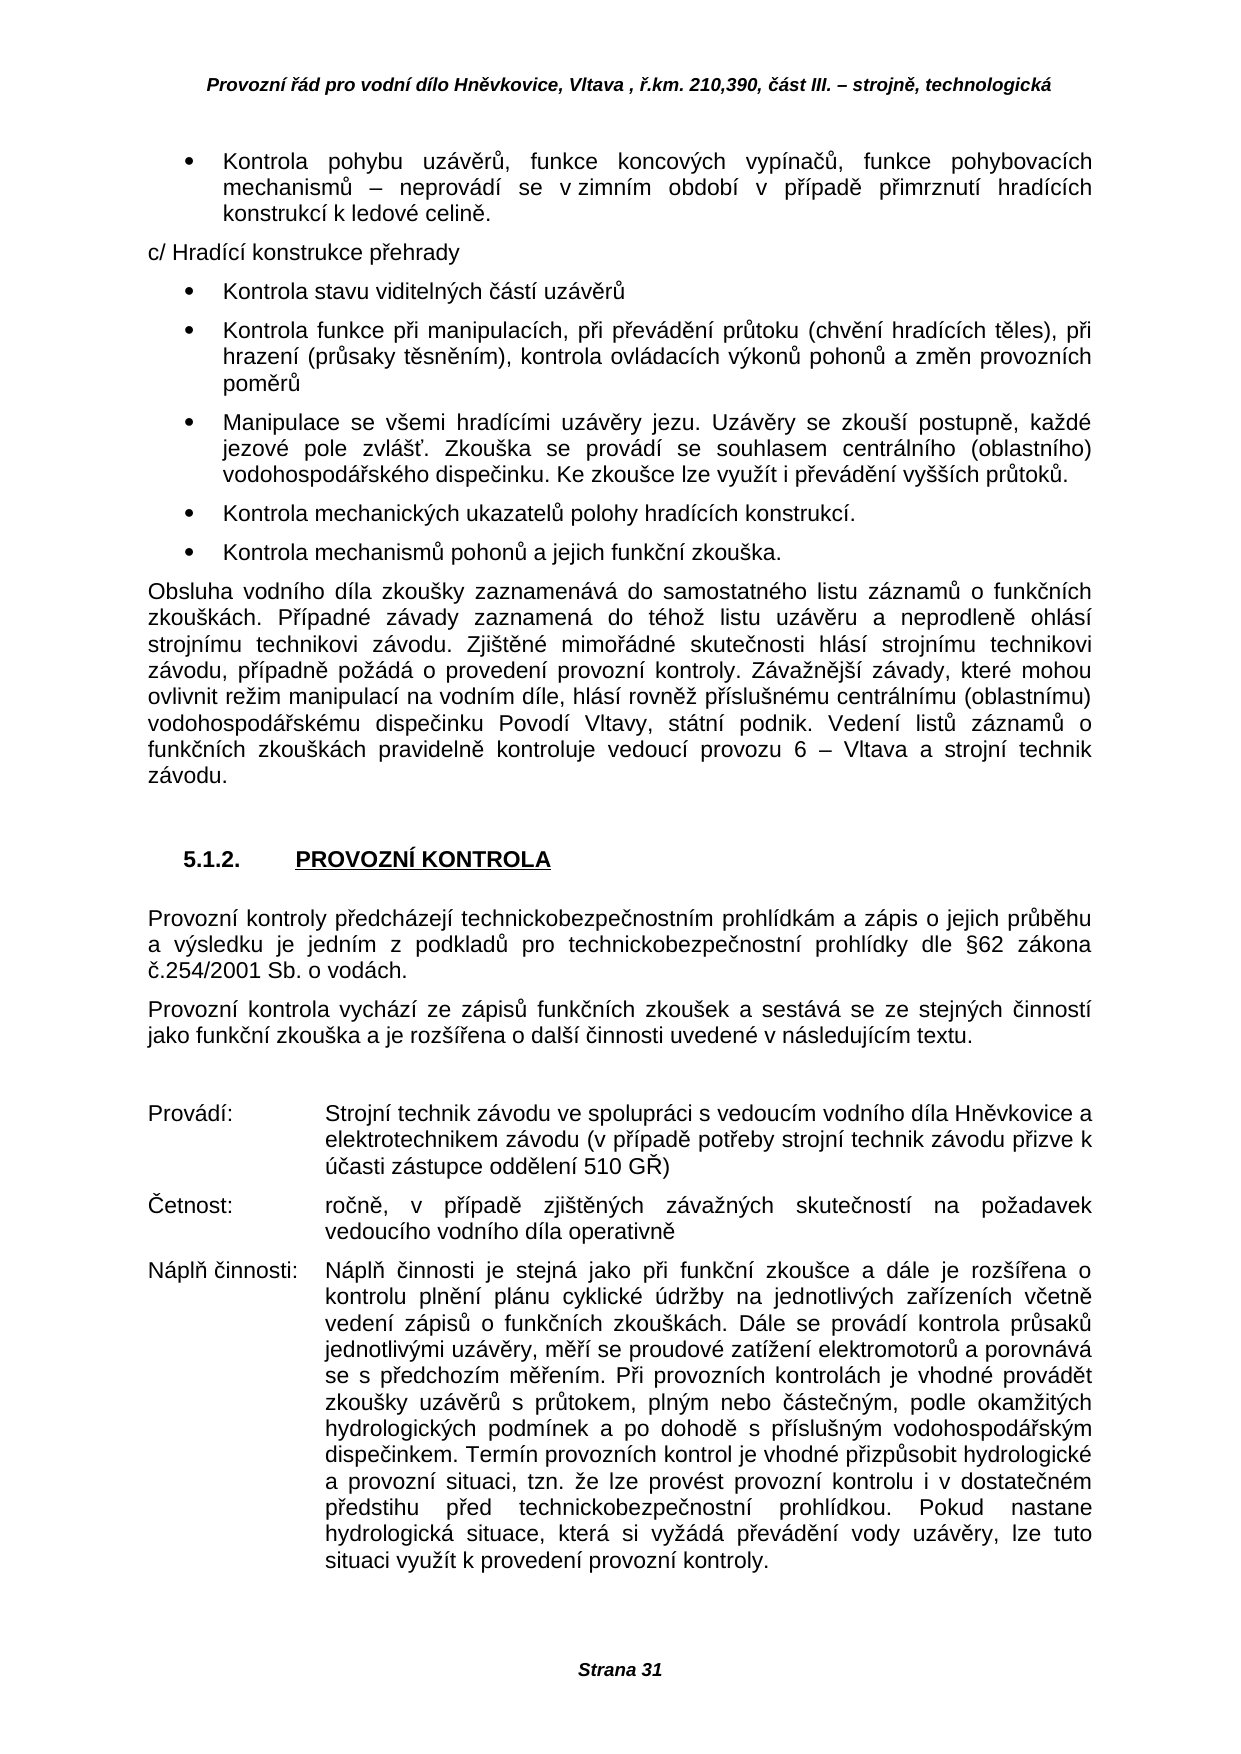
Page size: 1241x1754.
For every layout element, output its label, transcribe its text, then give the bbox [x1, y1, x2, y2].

text Provozní kontrola vychází ze zápisů funkčních zkoušek a sestává se ze stejných činností jako funkční zkouška a je rozšířena o další činnosti uvedené v následujícím textu. [148, 996, 1092, 1049]
text Četnost: ročně, v případě zjištěných závažných skutečností na požadavek vedoucího vodního díla operativně [148, 1192, 1092, 1244]
list Kontrola funkce při manipulacích, při převádění průtoku (chvění hradících těles), při hrazení (průsaky těsněním), kontrola ovládacích výkonů pohonů a změn provozních poměrů [185, 317, 1092, 396]
subtitle Provozní kontrola [183, 846, 1092, 873]
list Manipulace se všemi hradícími uzávěry jezu. Uzávěry se zkouší postupně, každé jezové pole zvlášť. Zkouška se provádí se souhlasem centrálního (oblastního) vodohospodářského dispečinku. Ke zkoušce lze využít i převádění vyšších průtoků. [185, 408, 1092, 488]
list Kontrola stavu viditelných částí uzávěrů [185, 278, 1092, 304]
text c/ Hradící konstrukce přehrady [148, 239, 1092, 266]
text Náplň činnosti: Náplň činnosti je stejná jako při funkční zkoušce a dále je rozšířena o kontrolu plnění plánu cyklické údržby na jednotlivých zařízeních včetně vedení zápisů o funkčních zkouškách. Dále se provádí kontrola průsaků jednotlivými uzávěry, měří se proudové zatížení elektromotorů a porovnává se s předchozím měřením. Při provozních kontrolách je vhodné provádět zkoušky uzávěrů s průtokem, plným nebo částečným, podle okamžitých hydrologických podmínek a po dohodě s příslušným vodohospodářským dispečinkem. Termín provozních kontrol je vhodné přizpůsobit hydrologické a provozní situaci, tzn. že lze provést provozní kontrolu i v dostatečném předstihu před technickobezpečnostní prohlídkou. Pokud nastane hydrologická situace, která si vyžádá převádění vody uzávěry, lze tuto situaci využít k provedení provozní kontroly. [148, 1257, 1092, 1573]
list Kontrola mechanických ukazatelů polohy hradících konstrukcí. [185, 500, 1092, 526]
text Provádí: Strojní technik závodu ve spolupráci s vedoucím vodního díla Hněvkovice a elektrotechnikem závodu (v případě potřeby strojní technik závodu přizve k účasti zástupce oddělení 510 GŘ) [148, 1100, 1092, 1179]
text Obsluha vodního díla zkoušky zaznamenává do samostatného listu záznamů o funkčních zkouškách. Případné závady zaznamená do téhož listu uzávěru a neprodleně ohlásí strojnímu technikovi závodu. Zjištěné mimořádné skutečnosti hlásí strojnímu technikovi závodu, případně požádá o provedení provozní kontroly. Závažnější závady, které mohou ovlivnit režim manipulací na vodním díle, hlásí rovněž příslušnému centrálnímu (oblastnímu) vodohospodářskému dispečinku Povodí Vltavy, státní podnik. Vedení listů záznamů o funkčních zkouškách pravidelně kontroluje vedoucí provozu 6 – Vltava a strojní technik závodu. [148, 578, 1092, 789]
list Kontrola mechanismů pohonů a jejich funkční zkouška. [185, 539, 1092, 565]
text Provozní kontroly předcházejí technickobezpečnostním prohlídkám a zápis o jejich průběhu a výsledku je jedním z podkladů pro technickobezpečnostní prohlídky dle §62 zákona č.254/2001 Sb. o vodách. [148, 904, 1092, 983]
list Kontrola pohybu uzávěrů, funkce koncových vypínačů, funkce pohybovacích mechanismů – neprovádí se v zimním období v případě přimrznutí hradících konstrukcí k ledové celině. [185, 148, 1092, 227]
